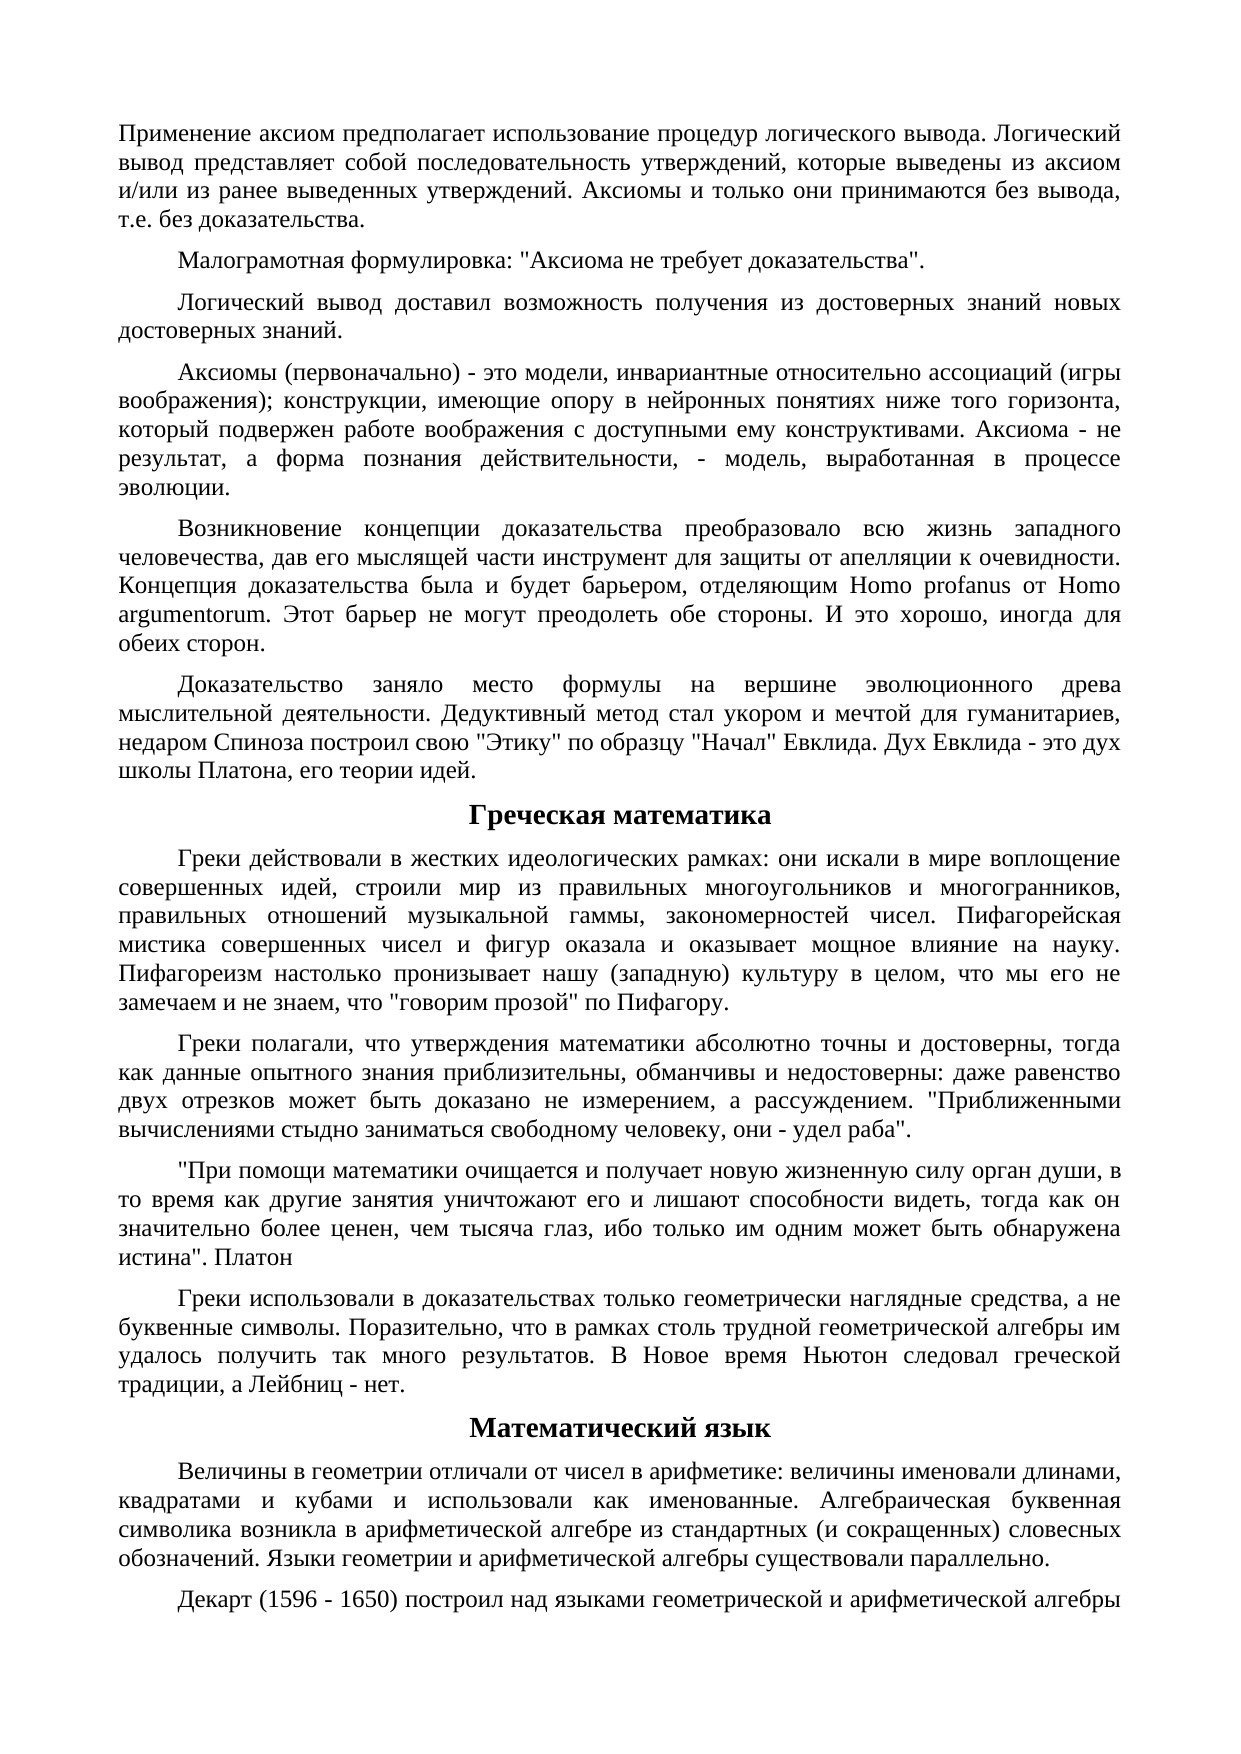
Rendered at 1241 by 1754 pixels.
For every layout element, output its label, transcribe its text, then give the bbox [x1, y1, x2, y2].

text Греки использовали в доказательствах только геометрически наглядные средства, а не буквенные символы. Поразительно, что в рамках столь трудной геометрической алгебры им удалось получить так много результатов. В Новое время Ньютон следовал греческой традиции, а Лейбниц - нет. [118, 1283, 1122, 1398]
text Греки полагали, что утверждения математики абсолютно точны и достоверны, тогда как данные опытного знания приблизительны, обманчивы и недостоверны: даже равенство двух отрезков может быть доказано не измерением, а рассуждением. "Приближенными вычислениями стыдно заниматься свободному человеку, они - удел раба". [118, 1028, 1122, 1143]
text Математический язык [118, 1410, 1122, 1444]
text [118, 118, 1122, 233]
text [118, 1584, 1122, 1613]
text Логический вывод доставил возможность получения из достоверных знаний новых достоверных знаний. [118, 287, 1122, 344]
text Аксиомы (первоначально) - это модели, инвариантные относительно ассоциаций (игры воображения); конструкции, имеющие опору в нейронных понятиях ниже того горизонта, который подвержен работе воображения с доступными ему конструктивами. Аксиома - не результат, а форма познания действительности, - модель, выработанная в процессе эволюции. [118, 357, 1122, 501]
text Возникновение концепции доказательства преобразовало всю жизнь западного человечества, дав его мыслящей части инструмент для защиты от апелляции к очевидности. Концепция доказательства была и будет барьером, отделяющим Homo profanus от Homo argumentorum. Этот барьер не могут преодолеть обе стороны. И это хорошо, иногда для обеих сторон. [118, 513, 1122, 657]
text Величины в геометрии отличали от чисел в арифметике: величины именовали длинами, квадратами и кубами и использовали как именованные. Алгебраическая буквенная символика возникла в арифметической алгебре из стандартных (и сокращенных) словесных обозначений. Языки геометрии и арифметической алгебры существовали параллельно. [118, 1456, 1122, 1571]
text Греческая математика [118, 797, 1122, 830]
text Малограмотная формулировка: "Аксиома не требует доказательства". [118, 246, 1122, 274]
text Доказательство заняло место формулы на вершине эволюционного древа мыслительной деятельности. Дедуктивный метод стал укором и мечтой для гуманитариев, недаром Спиноза построил свою "Этику" по образцу "Начал" Евклида. Дух Евклида - это дух школы Платона, его теории идей. [118, 669, 1122, 784]
text Греки действовали в жестких идеологических рамках: они искали в мире воплощение совершенных идей, строили мир из правильных многоугольников и многогранников, правильных отношений музыкальной гаммы, закономерностей чисел. Пифагорейская мистика совершенных чисел и фигур оказала и оказывает мощное влияние на науку. Пифагореизм настолько пронизывает нашу (западную) культуру в целом, что мы его не замечаем и не знаем, что "говорим прозой" по Пифагору. [118, 843, 1122, 1015]
text "При помощи математики очищается и получает новую жизненную силу орган души, в то время как другие занятия уничтожают его и лишают способности видеть, тогда как он значительно более ценен, чем тысяча глаз, ибо только им одним может быть обнаружена истина". Платон [118, 1155, 1122, 1270]
